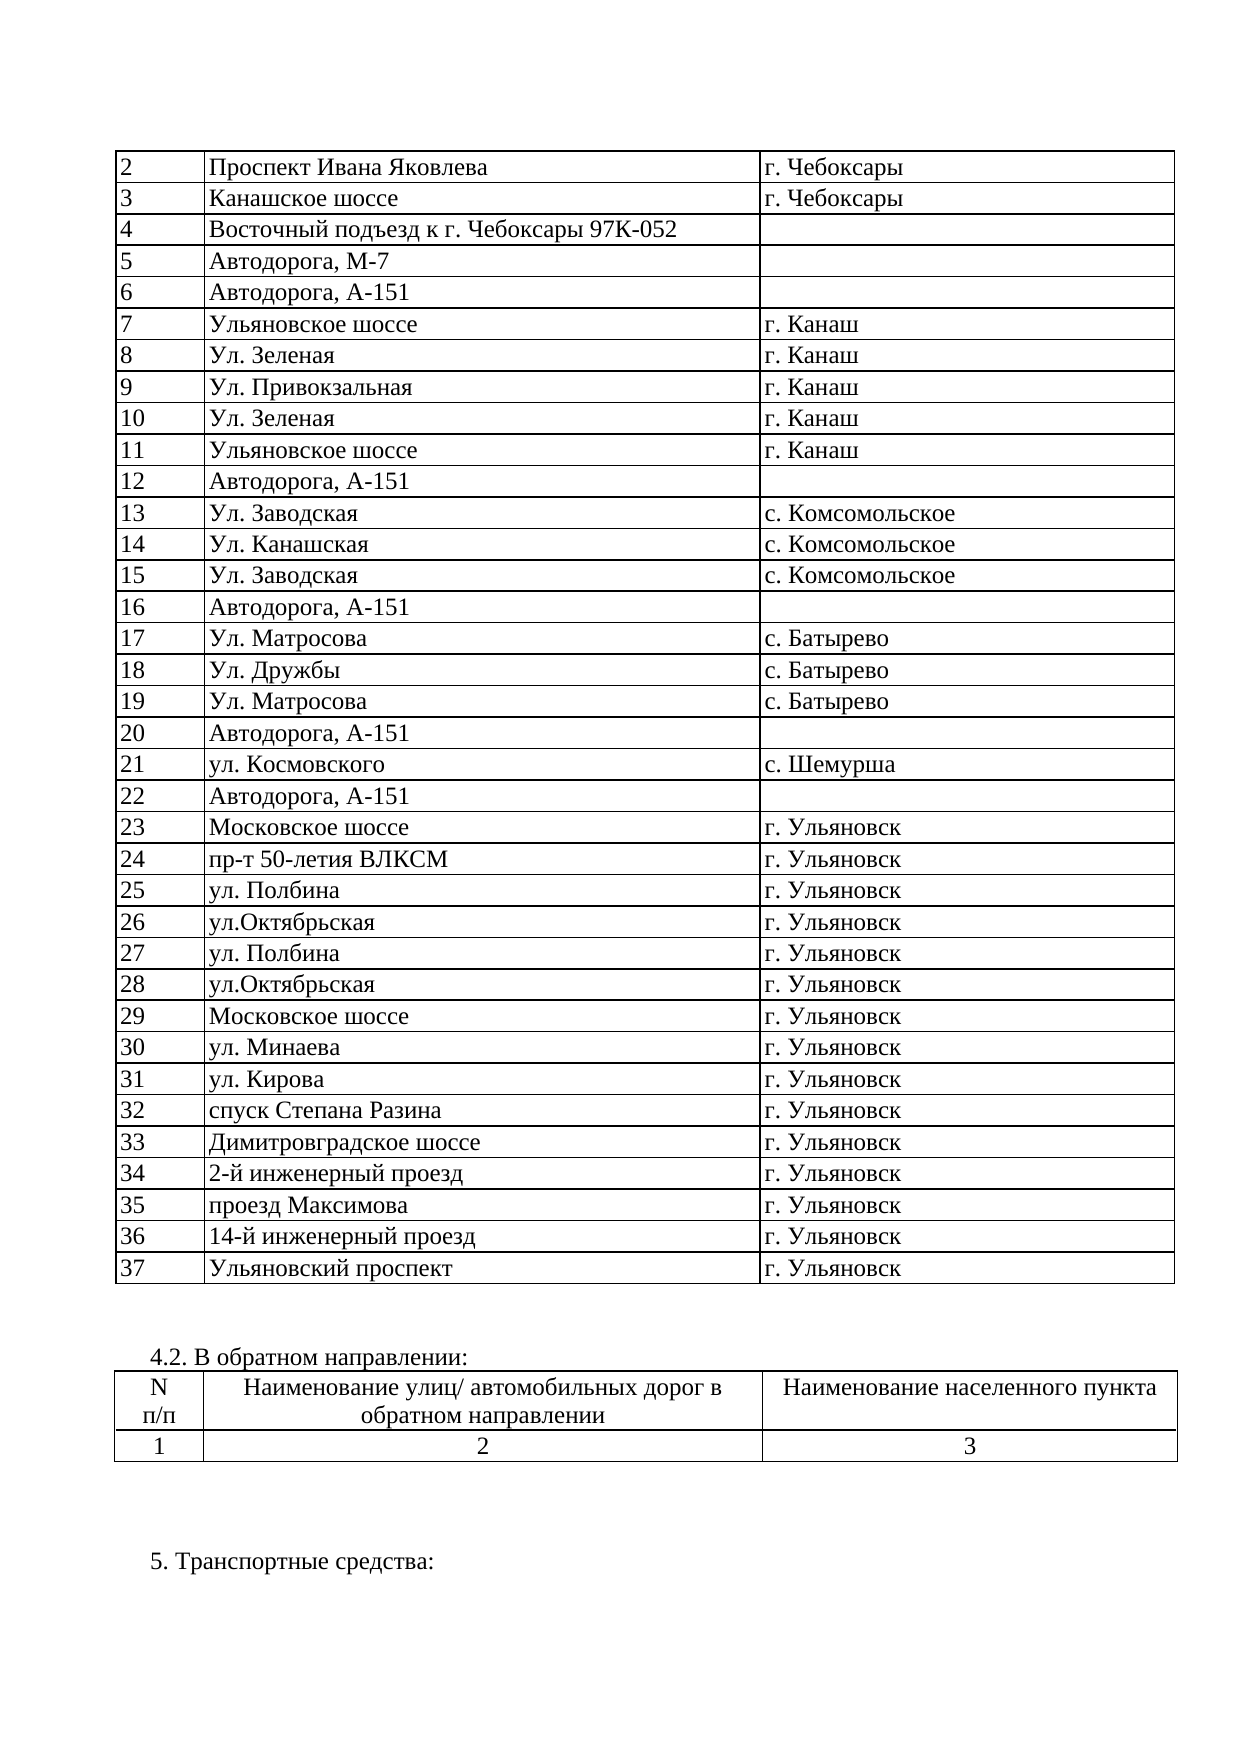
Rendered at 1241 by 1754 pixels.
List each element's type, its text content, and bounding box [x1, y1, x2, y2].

table_cell Ульяновский проспект [205, 1253, 759, 1282]
table_cell г. Канаш [761, 435, 1174, 464]
table_cell 23 [117, 812, 204, 842]
table_cell Ульяновское шоссе [205, 435, 759, 464]
table_cell с. Батырево [761, 686, 1174, 716]
table_cell г. Ульяновск [761, 970, 1174, 999]
table_cell Ульяновское шоссе [205, 309, 759, 339]
table_cell г. Канаш [761, 372, 1174, 402]
text 4.2. В обратном направлении: [150, 1342, 1090, 1370]
table_cell 24 [117, 844, 204, 873]
table_cell 33 [117, 1127, 204, 1157]
table_cell 32 [117, 1095, 204, 1125]
table_cell 20 [117, 718, 204, 748]
table_cell г. Ульяновск [761, 1253, 1174, 1282]
table_cell Ул. Зеленая [205, 403, 759, 433]
table_cell ул.Октябрьская [205, 907, 759, 936]
table_cell с. Батырево [761, 623, 1174, 653]
table_cell г. Ульяновск [761, 1001, 1174, 1031]
table_cell 7 [117, 309, 204, 339]
table_cell ул. Полбина [205, 875, 759, 905]
table_cell Ул. Дружбы [205, 655, 759, 685]
table_cell 34 [117, 1158, 204, 1188]
table_cell 5 [117, 246, 204, 276]
table_cell 31 [117, 1064, 204, 1094]
table_cell с. Комсомольское [761, 529, 1174, 559]
table_cell г. Ульяновск [761, 938, 1174, 968]
table_cell с. Комсомольское [761, 561, 1174, 590]
table_cell г. Ульяновск [761, 812, 1174, 842]
table_cell [761, 718, 1174, 748]
table_cell Ул. Канашская [205, 529, 759, 559]
table_cell ул. Полбина [205, 938, 759, 968]
table_cell г. Ульяновск [761, 844, 1174, 873]
table_cell г. Ульяновск [761, 1158, 1174, 1188]
table_cell 12 [117, 466, 204, 496]
table_cell [761, 781, 1174, 811]
table_cell [761, 277, 1174, 307]
table_cell 9 [117, 372, 204, 402]
table_cell Восточный подъезд к г. Чебоксары 97К-052 [205, 215, 759, 244]
table_cell г. Ульяновск [761, 1127, 1174, 1157]
table_cell 14-й инженерный проезд [205, 1221, 759, 1251]
table_cell 27 [117, 938, 204, 968]
table_cell 29 [117, 1001, 204, 1031]
table_cell г. Канаш [761, 309, 1174, 339]
table_cell ул. Космовского [205, 749, 759, 779]
table_cell Ул. Матросова [205, 686, 759, 716]
table_cell Автодорога, А-151 [205, 277, 759, 307]
table_cell 11 [117, 435, 204, 464]
table_cell Московское шоссе [205, 812, 759, 842]
table_cell ул.Октябрьская [205, 970, 759, 999]
table_cell г. Ульяновск [761, 1221, 1174, 1251]
table_cell г. Ульяновск [761, 1095, 1174, 1125]
table_cell 3 [763, 1429, 1177, 1461]
table_cell Автодорога, А-151 [205, 466, 759, 496]
table_cell спуск Степана Разина [205, 1095, 759, 1125]
table_header Наименование населенного пункта [763, 1372, 1177, 1429]
table_cell 10 [117, 403, 204, 433]
table_header N п/п [115, 1372, 203, 1429]
table_cell 3 [117, 183, 204, 213]
table_cell Ул. Заводская [205, 498, 759, 527]
table_cell Автодорога, А-151 [205, 718, 759, 748]
table_cell с. Комсомольское [761, 498, 1174, 527]
table_cell Канашское шоссе [205, 183, 759, 213]
table_cell Автодорога, А-151 [205, 592, 759, 622]
table_cell г. Чебоксары [761, 183, 1174, 213]
table_cell г. Канаш [761, 403, 1174, 433]
table_cell 18 [117, 655, 204, 685]
table_cell Ул. Зеленая [205, 340, 759, 370]
table_cell Автодорога, М-7 [205, 246, 759, 276]
table_cell 26 [117, 907, 204, 936]
table_cell 8 [117, 340, 204, 370]
table_cell 16 [117, 592, 204, 622]
table_cell 15 [117, 561, 204, 590]
table_cell [761, 246, 1174, 276]
table_cell Проспект Ивана Яковлева [205, 152, 759, 181]
table_cell 1 [115, 1430, 203, 1461]
table_cell Ул. Матросова [205, 623, 759, 653]
table_header Наименование улиц/ автомобильных дорог в обратном направлении [204, 1372, 762, 1429]
table_cell 37 [117, 1253, 204, 1282]
text 5. Транспортные средства: [150, 1546, 1090, 1575]
table_cell Московское шоссе [205, 1001, 759, 1031]
table_cell г. Канаш [761, 340, 1174, 370]
table_cell г. Ульяновск [761, 875, 1174, 905]
table_cell 2 [117, 152, 204, 181]
table_cell г. Ульяновск [761, 907, 1174, 936]
table_cell проезд Максимова [205, 1190, 759, 1219]
table_cell 21 [117, 749, 204, 779]
table_cell 2-й инженерный проезд [205, 1158, 759, 1188]
table_cell 30 [117, 1032, 204, 1062]
table_cell г. Ульяновск [761, 1190, 1174, 1219]
table_cell [761, 466, 1174, 496]
table_cell 17 [117, 623, 204, 653]
table_cell ул. Кирова [205, 1064, 759, 1094]
table_cell пр-т 50-летия ВЛКСМ [205, 844, 759, 873]
table_cell 13 [117, 498, 204, 527]
table_cell с. Батырево [761, 655, 1174, 685]
table_cell г. Чебоксары [761, 152, 1174, 181]
table_cell Автодорога, А-151 [205, 781, 759, 811]
table_cell [761, 215, 1174, 244]
table_cell 4 [117, 215, 204, 244]
table_cell Димитровградское шоссе [205, 1127, 759, 1157]
table_cell 19 [117, 686, 204, 716]
table_cell г. Ульяновск [761, 1064, 1174, 1094]
table_cell 2 [204, 1431, 762, 1461]
table_cell 35 [117, 1190, 204, 1219]
table_cell Ул. Заводская [205, 561, 759, 590]
table_cell [761, 592, 1174, 622]
table_cell 36 [117, 1221, 204, 1251]
table_cell г. Ульяновск [761, 1032, 1174, 1062]
table_cell 28 [117, 970, 204, 999]
table_cell ул. Минаева [205, 1032, 759, 1062]
table_cell Ул. Привокзальная [205, 372, 759, 402]
table_cell 6 [117, 277, 204, 307]
table_cell с. Шемурша [761, 749, 1174, 779]
table_cell 14 [117, 529, 204, 559]
table_cell 25 [117, 875, 204, 905]
table_cell 22 [117, 781, 204, 811]
